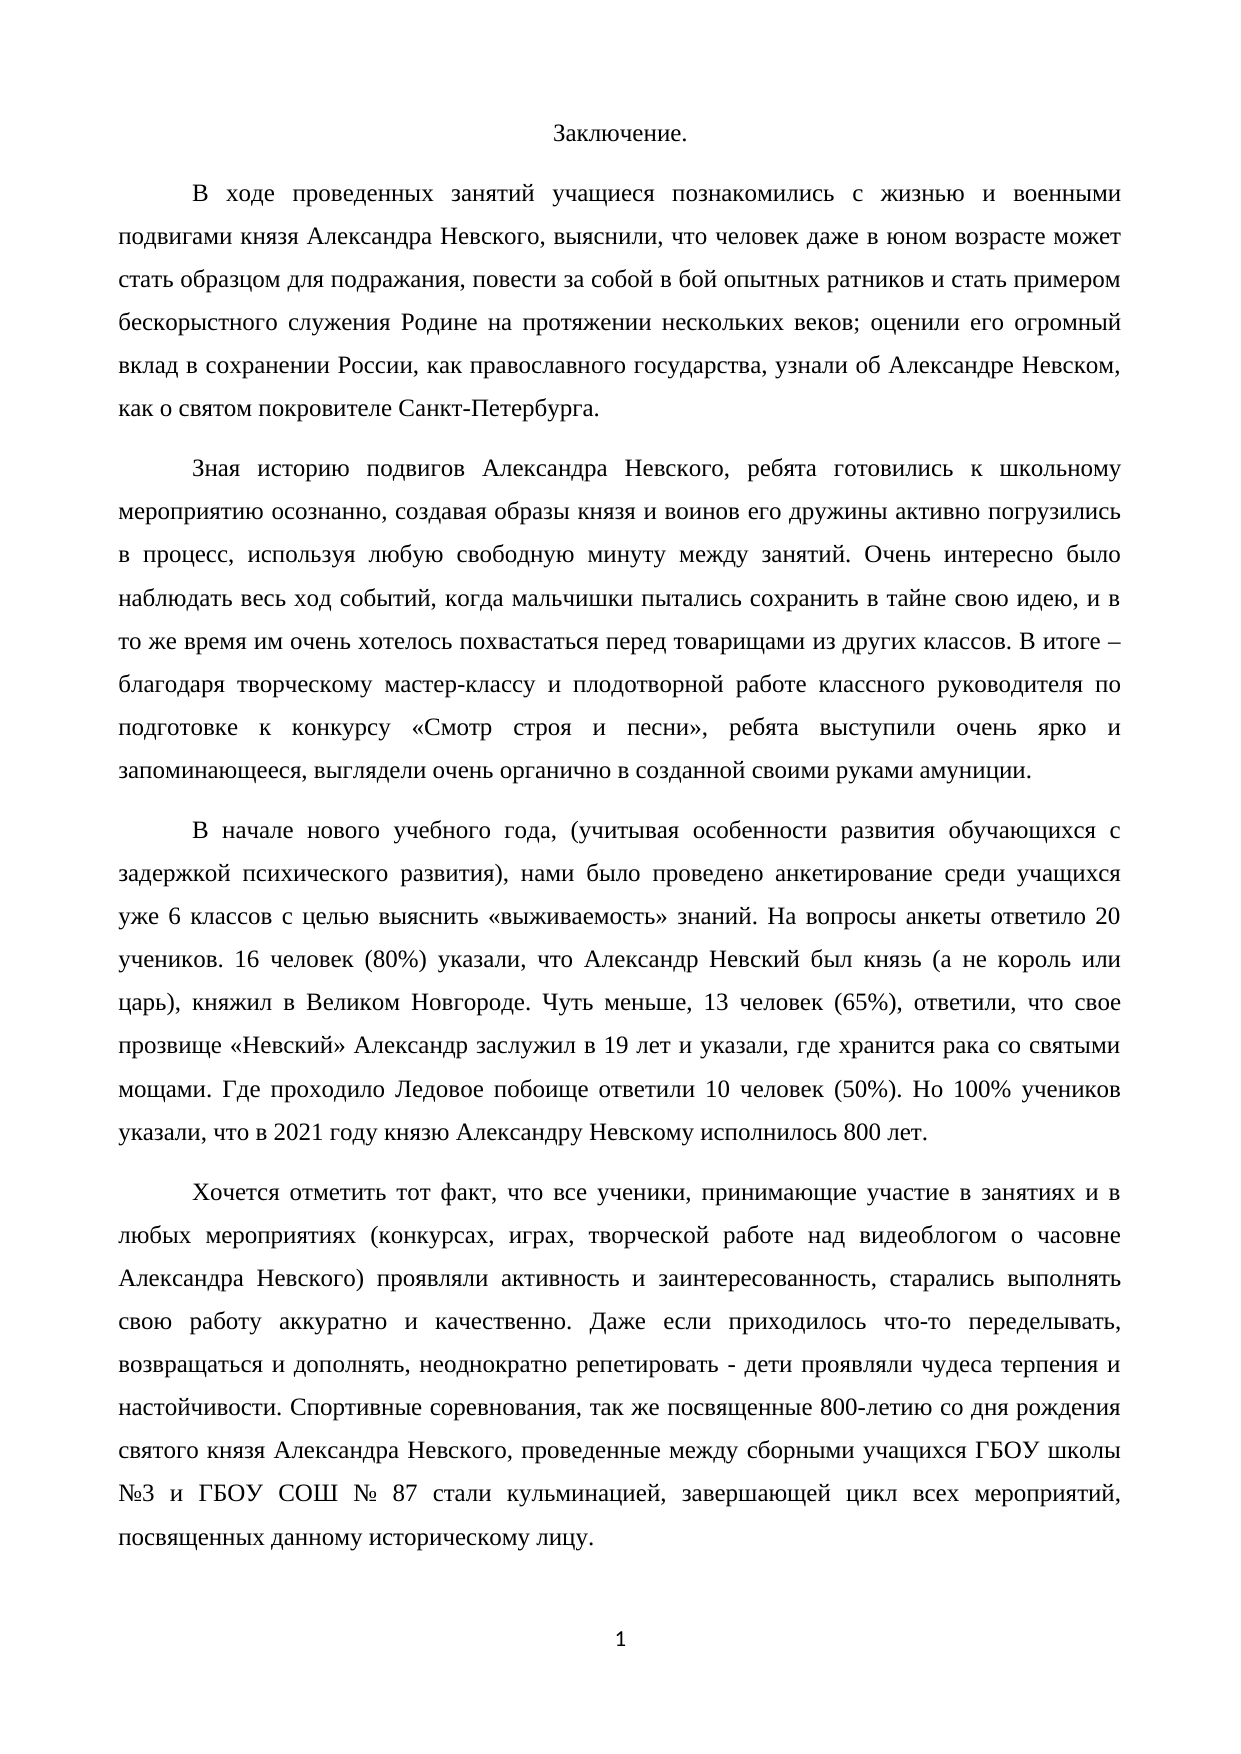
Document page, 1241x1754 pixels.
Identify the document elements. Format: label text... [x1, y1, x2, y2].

text В ходе проведенных занятий учащиеся познакомились с жизнью и военными подвигами князя Александра Невского, выяснили, что человек даже в юном возрасте может стать образцом для подражания, повести за собой в бой опытных ратников и стать примером бескорыстного служения Родине на протяжении нескольких веков; оценили его огромный вклад в сохранении России, как православного государства, узнали об Александре Невском, как о святом покровителе Санкт-Петербурга. [118, 178, 1122, 422]
text Заключение. [118, 118, 1122, 147]
text Хочется отметить тот факт, что все ученики, принимающие участие в занятиях и в любых мероприятиях (конкурсах, играх, творческой работе над видеоблогом о часовне Александра Невского) проявляли активность и заинтересованность, старались выполнять свою работу аккуратно и качественно. Даже если приходилось что-то переделывать, возвращаться и дополнять, неоднократно репетировать - дети проявляли чудеса терпения и настойчивости. Спортивные соревнования, так же посвященные 800-летию со дня рождения святого князя Александра Невского, проведенные между сборными учащихся ГБОУ школы №3 и ГБОУ СОШ № 87 стали кульминацией, завершающей цикл всех мероприятий, посвященных данному историческому лицу. [118, 1177, 1122, 1550]
text В начале нового учебного года, (учитывая особенности развития обучающихся с задержкой психического развития), нами было проведено анкетирование среди учащихся уже 6 классов с целью выяснить «выживаемость» знаний. На вопросы анкеты ответило 20 учеников. 16 человек (80%) указали, что Александр Невский был князь (а не король или царь), княжил в Великом Новгороде. Чуть меньше, 13 человек (65%), ответили, что свое прозвище «Невский» Александр заслужил в 19 лет и указали, где хранится рака со святыми мощами. Где проходило Ледовое побоище ответили 10 человек (50%). Но 100% учеников указали, что в 2021 году князю Александру Невскому исполнилось 800 лет. [118, 815, 1122, 1146]
text Зная историю подвигов Александра Невского, ребята готовились к школьному мероприятию осознанно, создавая образы князя и воинов его дружины активно погрузились в процесс, используя любую свободную минуту между занятий. Очень интересно было наблюдать весь ход событий, когда мальчишки пытались сохранить в тайне свою идею, и в то же время им очень хотелось похвастаться перед товарищами из других классов. В итоге – благодаря творческому мастер-классу и плодотворной работе классного руководителя по подготовке к конкурсу «Смотр строя и песни», ребята выступили очень ярко и запоминающееся, выглядели очень органично в созданной своими руками амуниции. [118, 453, 1122, 784]
